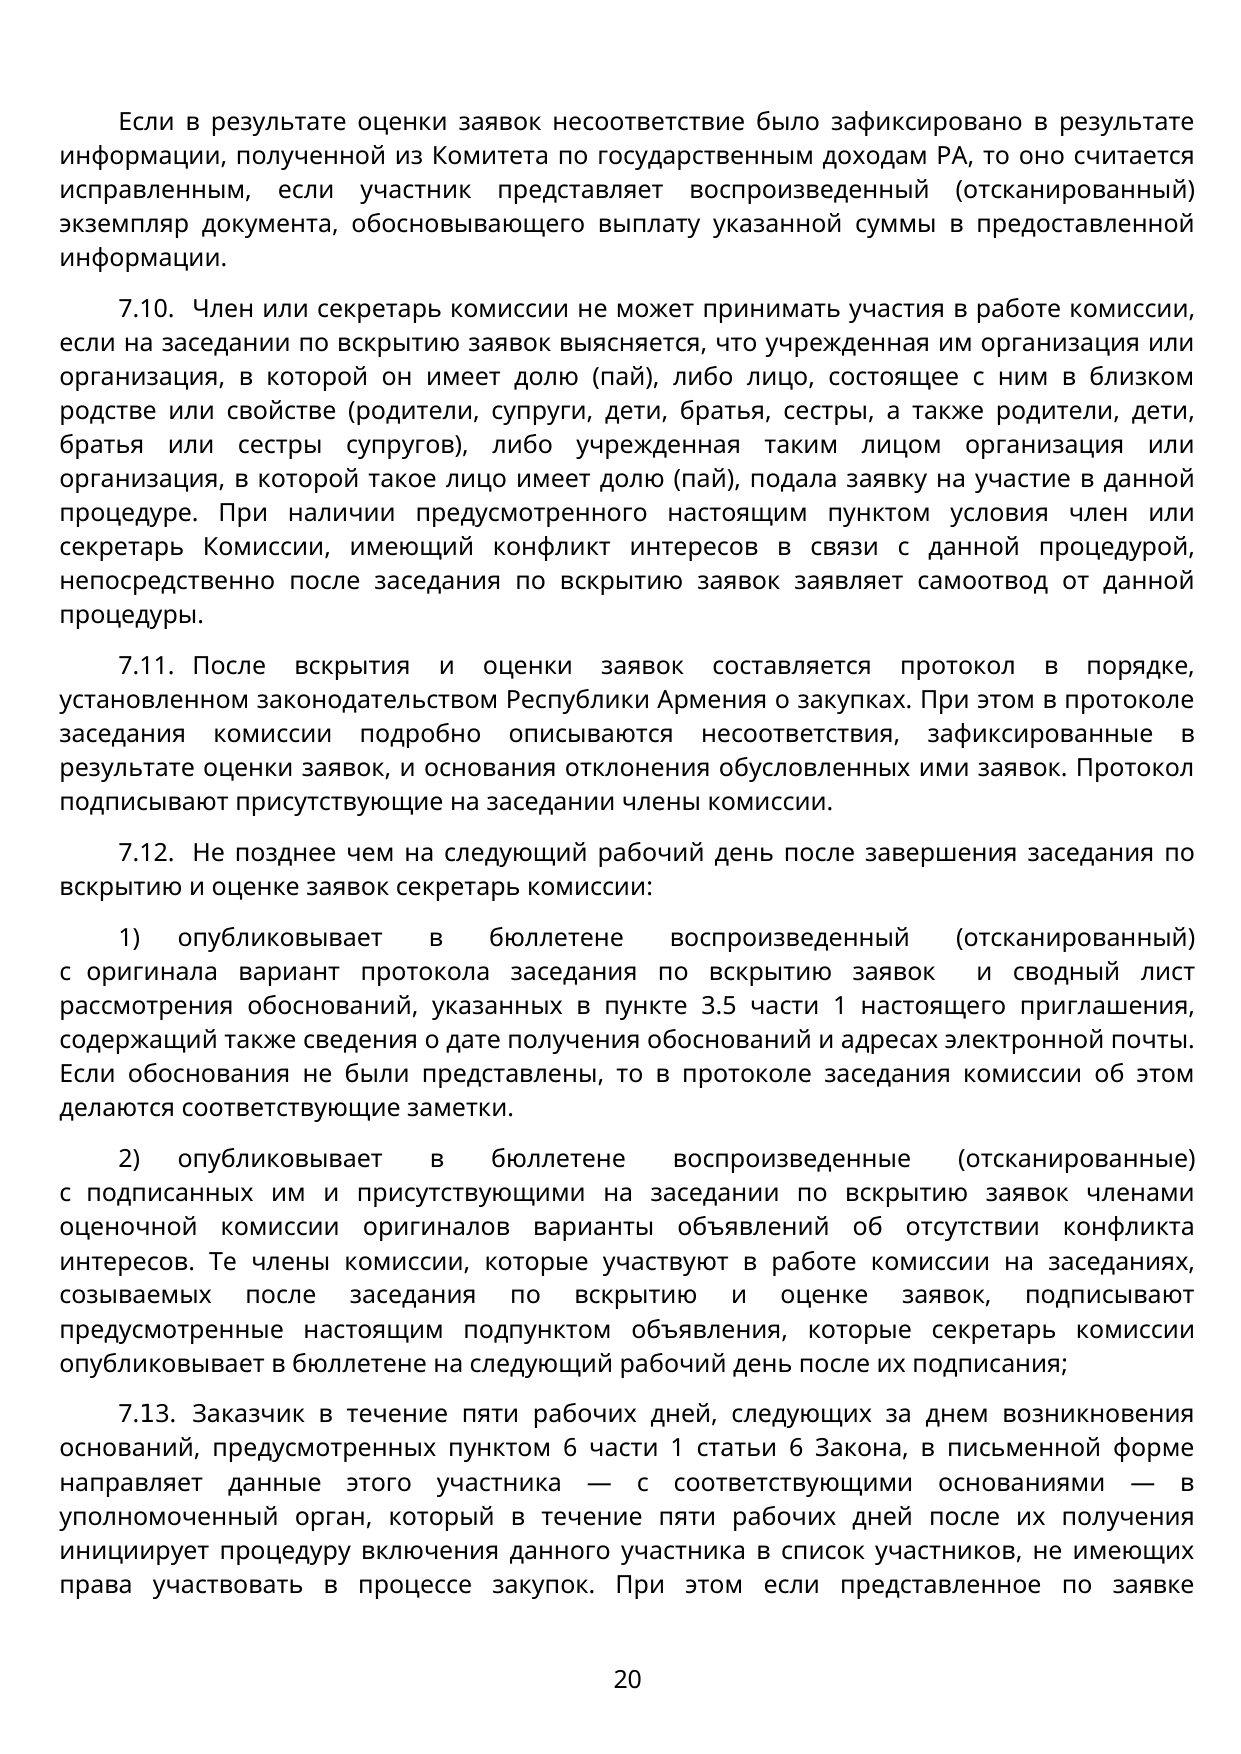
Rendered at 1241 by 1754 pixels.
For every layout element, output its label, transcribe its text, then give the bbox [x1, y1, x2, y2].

text Если в результате оценки заявок несоответствие было зафиксировано в результате информации, полученной из Комитета по государственным доходам РА, то оно считается исправленным, если участник представляет воспроизведенный (отсканированный) экземпляр документа, обосновывающего выплату указанной суммы в предоставленной информации. [59, 103, 1196, 274]
text 2) опубликовывает в бюллетене воспроизведенные (отсканированные) с подписанных им и присутствующими на заседании по вскрытию заявок членами оценочной комиссии оригиналов варианты объявлений об отсутствии конфликта интересов. Те члены комиссии, которые участвуют в работе комиссии на заседаниях, созываемых после заседания по вскрытию и оценке заявок, подписывают предусмотренные настоящим подпунктом объявления, которые секретарь комиссии опубликовывает в бюллетене на следующий рабочий день после их подписания; [59, 1141, 1196, 1379]
text 7.12. Не позднее чем на следующий рабочий день после завершения заседания по вскрытию и оценке заявок секретарь комиссии: [59, 835, 1196, 903]
text 7.11. После вскрытия и оценки заявок составляется протокол в порядке, установленном законодательством Республики Армения о закупках. При этом в протоколе заседания комиссии подробно описываются несоответствия, зафиксированные в результате оценки заявок, и основания отклонения обусловленных ими заявок. Протокол подписывают присутствующие на заседании члены комиссии. [59, 648, 1196, 818]
text 1) опубликовывает в бюллетене воспроизведенный (отсканированный) с оригинала вариант протокола заседания по вскрытию заявок и сводный лист рассмотрения обоснований, указанных в пункте 3.5 части 1 настоящего приглашения, содержащий также сведения о дате получения обоснований и адресах электронной почты. Если обоснования не были представлены, то в протоколе заседания комиссии об этом делаются соответствующие заметки. [59, 919, 1196, 1124]
text 7.10. Член или секретарь комиссии не может принимать участия в работе комиссии, если на заседании по вскрытию заявок выясняется, что учрежденная им организация или организация, в которой он имеет долю (пай), либо лицо, состоящее с ним в близком родстве или свойстве (родители, супруги, дети, братья, сестры, а также родители, дети, братья или сестры супругов), либо учрежденная таким лицом организация или организация, в которой такое лицо имеет долю (пай), подала заявку на участие в данной процедуре. При наличии предусмотренного настоящим пунктом условия член или секретарь Комиссии, имеющий конфликт интересов в связи с данной процедурой, непосредственно после заседания по вскрытию заявок заявляет самоотвод от данной процедуры. [59, 290, 1196, 631]
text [59, 1396, 1196, 1600]
